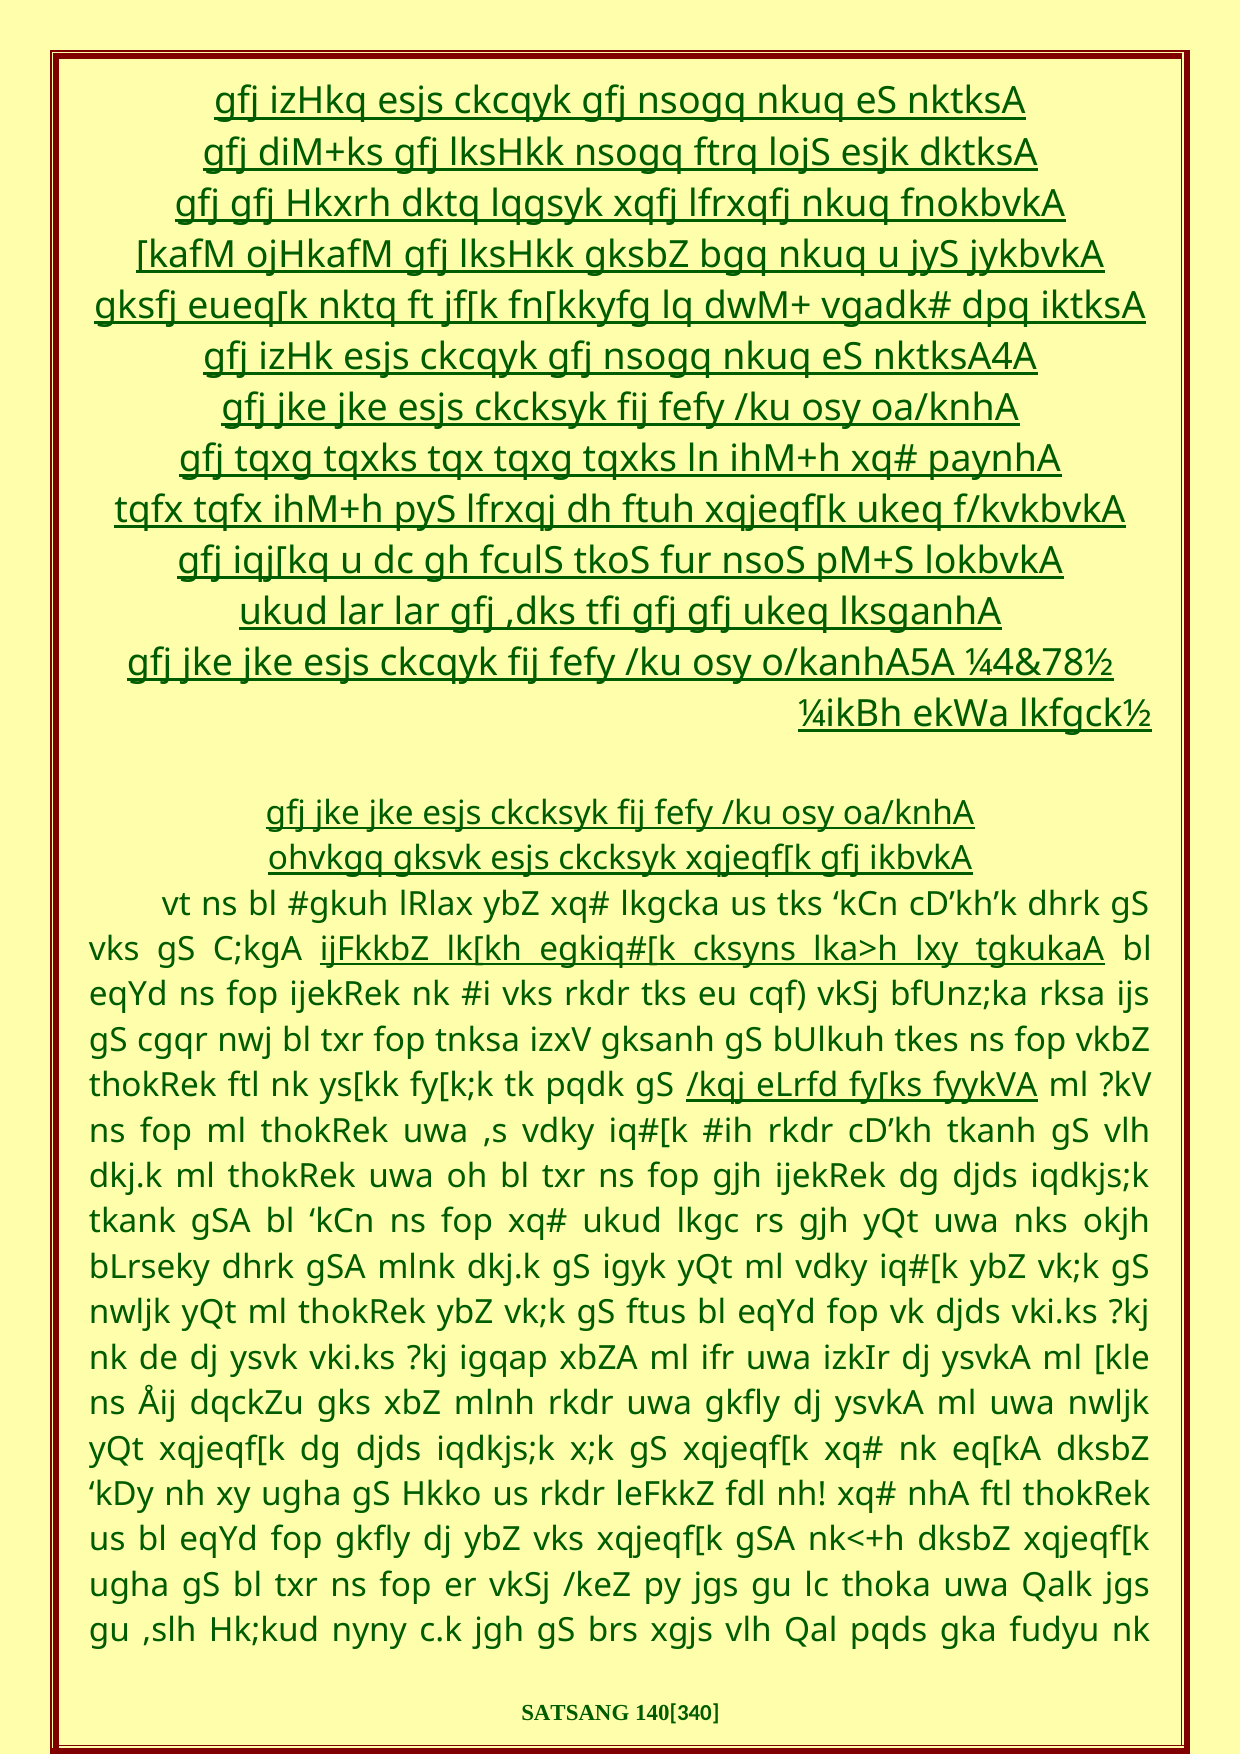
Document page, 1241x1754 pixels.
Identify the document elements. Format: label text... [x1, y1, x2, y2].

text gfj gfj Hkxrh dktq lqgsyk xqfj lfrxqfj nkuq fnokbvkA [89, 176, 1152, 227]
text gfj tqxg tqxks tqx tqxg tqxks ln ihM+h xq# paynhA [89, 431, 1152, 482]
text gfj diM+ks gfj lksHkk nsogq ftrq lojS esjk dktksA [89, 125, 1152, 176]
text gfj jke jke esjs ckcksyk fij fefy /ku osy oa/knhA [89, 380, 1152, 431]
text tqfx tqfx ihM+h pyS lfrxqj dh ftuh xqjeqf[k ukeq f/kvkbvkA [89, 482, 1152, 533]
text gfj jke jke esjs ckcqyk fij fefy /ku osy o/kanhA5A ¼4&78½ [89, 635, 1152, 686]
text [89, 879, 1152, 1651]
text gfj izHkq esjs ckcqyk gfj nsogq nkuq eS nktksA [89, 74, 1152, 125]
text gfj jke jke esjs ckcksyk fij fefy /ku osy oa/knhA [89, 788, 1152, 834]
text ohvkgq gksvk esjs ckcksyk xqjeqf[k gfj ikbvkA [89, 834, 1152, 879]
text ¼ikBh ekWa lkfgck½ [89, 686, 1152, 737]
text gfj iqj[kq u dc gh fculS tkoS fur nsoS pM+S lokbvkA [89, 533, 1152, 584]
text gksfj eueq[k nktq ft jf[k fn[kkyfg lq dwM+ vgadk# dpq iktksA [89, 278, 1152, 329]
text ukud lar lar gfj ,dks tfi gfj gfj ukeq lksganhA [89, 584, 1152, 635]
text [kafM ojHkafM gfj lksHkk gksbZ bgq nkuq u jyS jykbvkA [89, 227, 1152, 278]
text gfj izHk esjs ckcqyk gfj nsogq nkuq eS nktksA4A [89, 329, 1152, 380]
